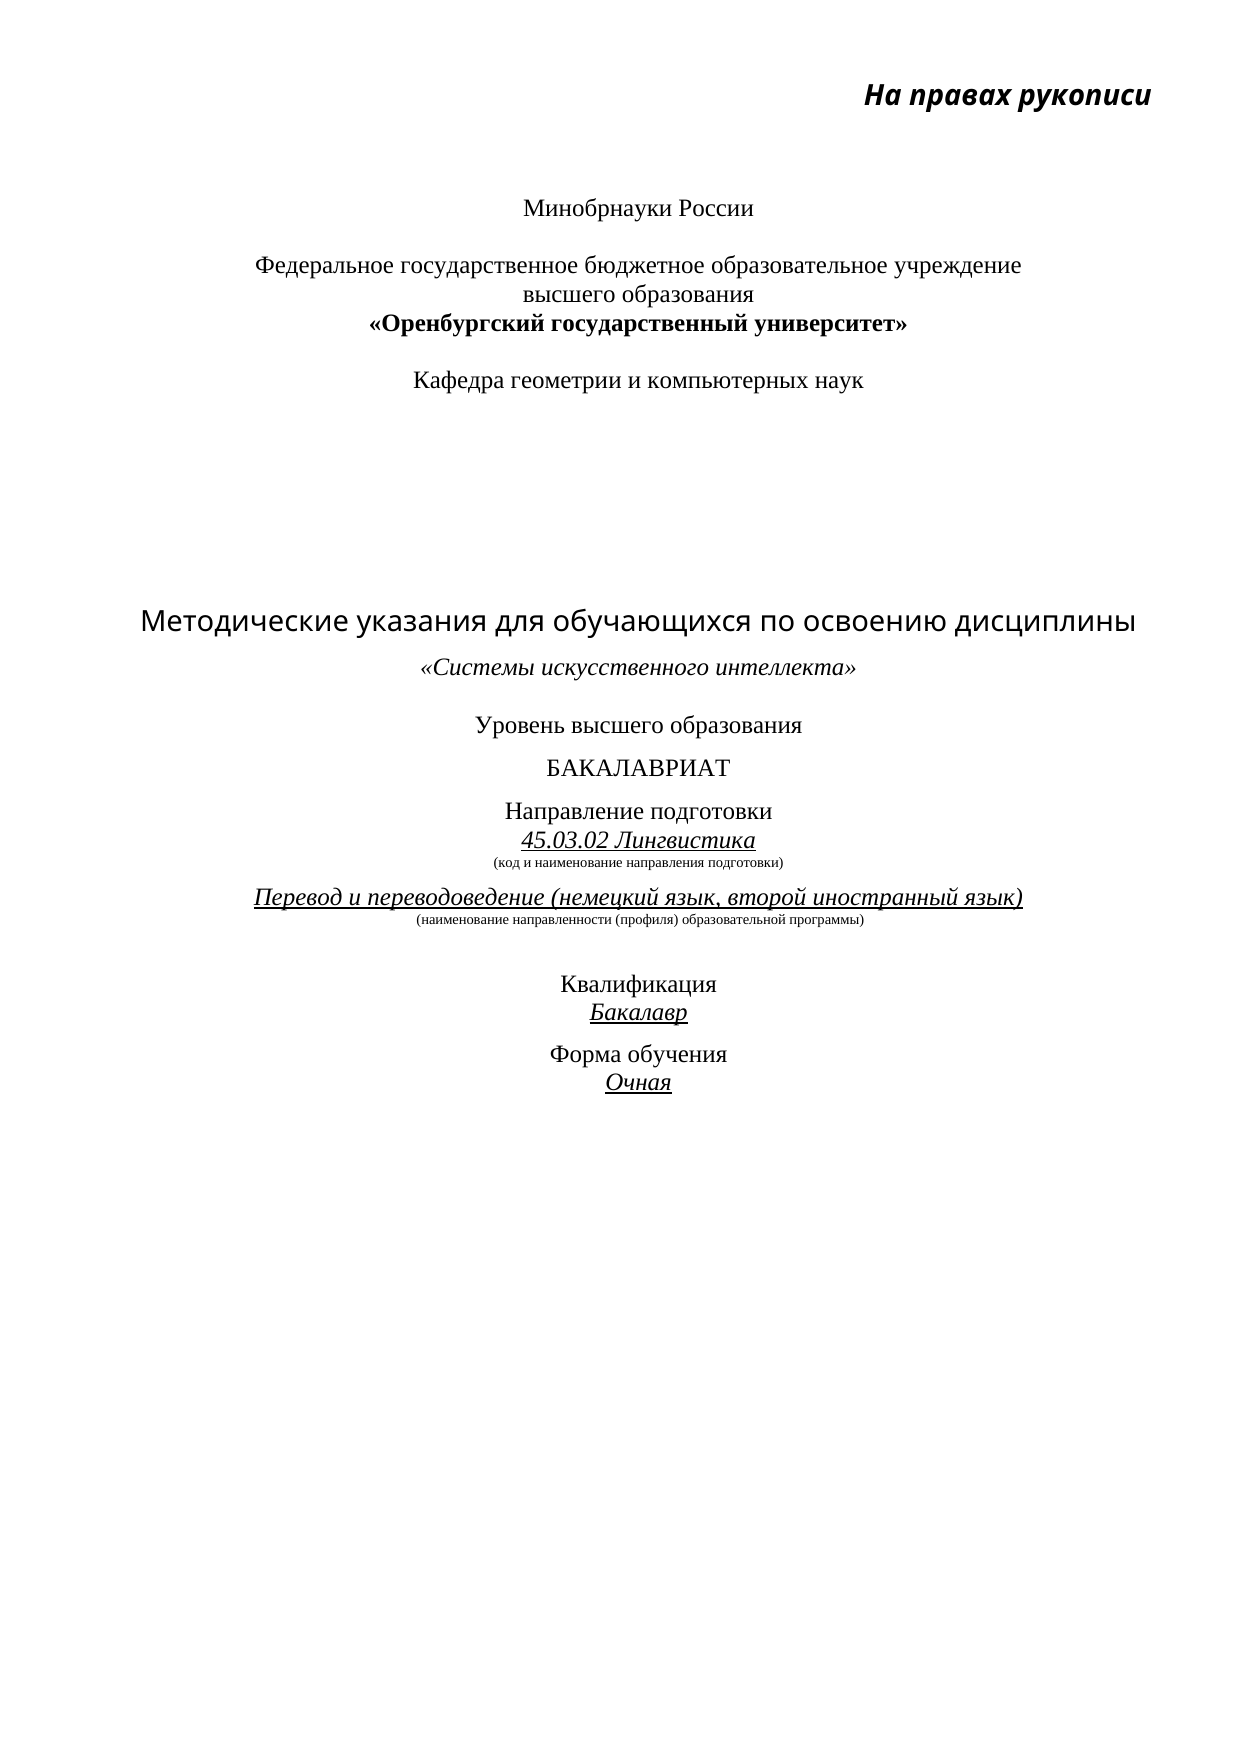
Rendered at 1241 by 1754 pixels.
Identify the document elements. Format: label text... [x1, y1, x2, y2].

text «Системы искусственного интеллекта» [125, 652, 1152, 681]
text Кафедра геометрии и компьютерных наук [125, 365, 1152, 394]
text На правах рукописи [125, 74, 1152, 113]
text высшего образования [125, 279, 1152, 308]
text Федеральное государственное бюджетное образовательное учреждение [125, 250, 1152, 279]
text (код и наименование направления подготовки) [125, 854, 1152, 882]
text (наименование направленности (профиля) образовательной программы) [125, 911, 1152, 940]
text «Оренбургский государственный университет» [125, 308, 1152, 337]
text Минобрнауки России [125, 193, 1152, 222]
text Очная [125, 1067, 1152, 1096]
text Уровень высшего образования [125, 710, 1152, 739]
text 45.03.02 Лингвистика [125, 825, 1152, 854]
text Бакалавр [125, 997, 1152, 1026]
text Перевод и переводоведение (немецкий язык, второй иностранный язык) [125, 882, 1152, 911]
text Форма обучения [125, 1039, 1152, 1067]
text Методические указания для обучающихся по освоению дисциплины [125, 600, 1152, 640]
text БАКАЛАВРИАТ [125, 753, 1152, 782]
text Направление подготовки [125, 796, 1152, 825]
text Квалификация [125, 969, 1152, 997]
